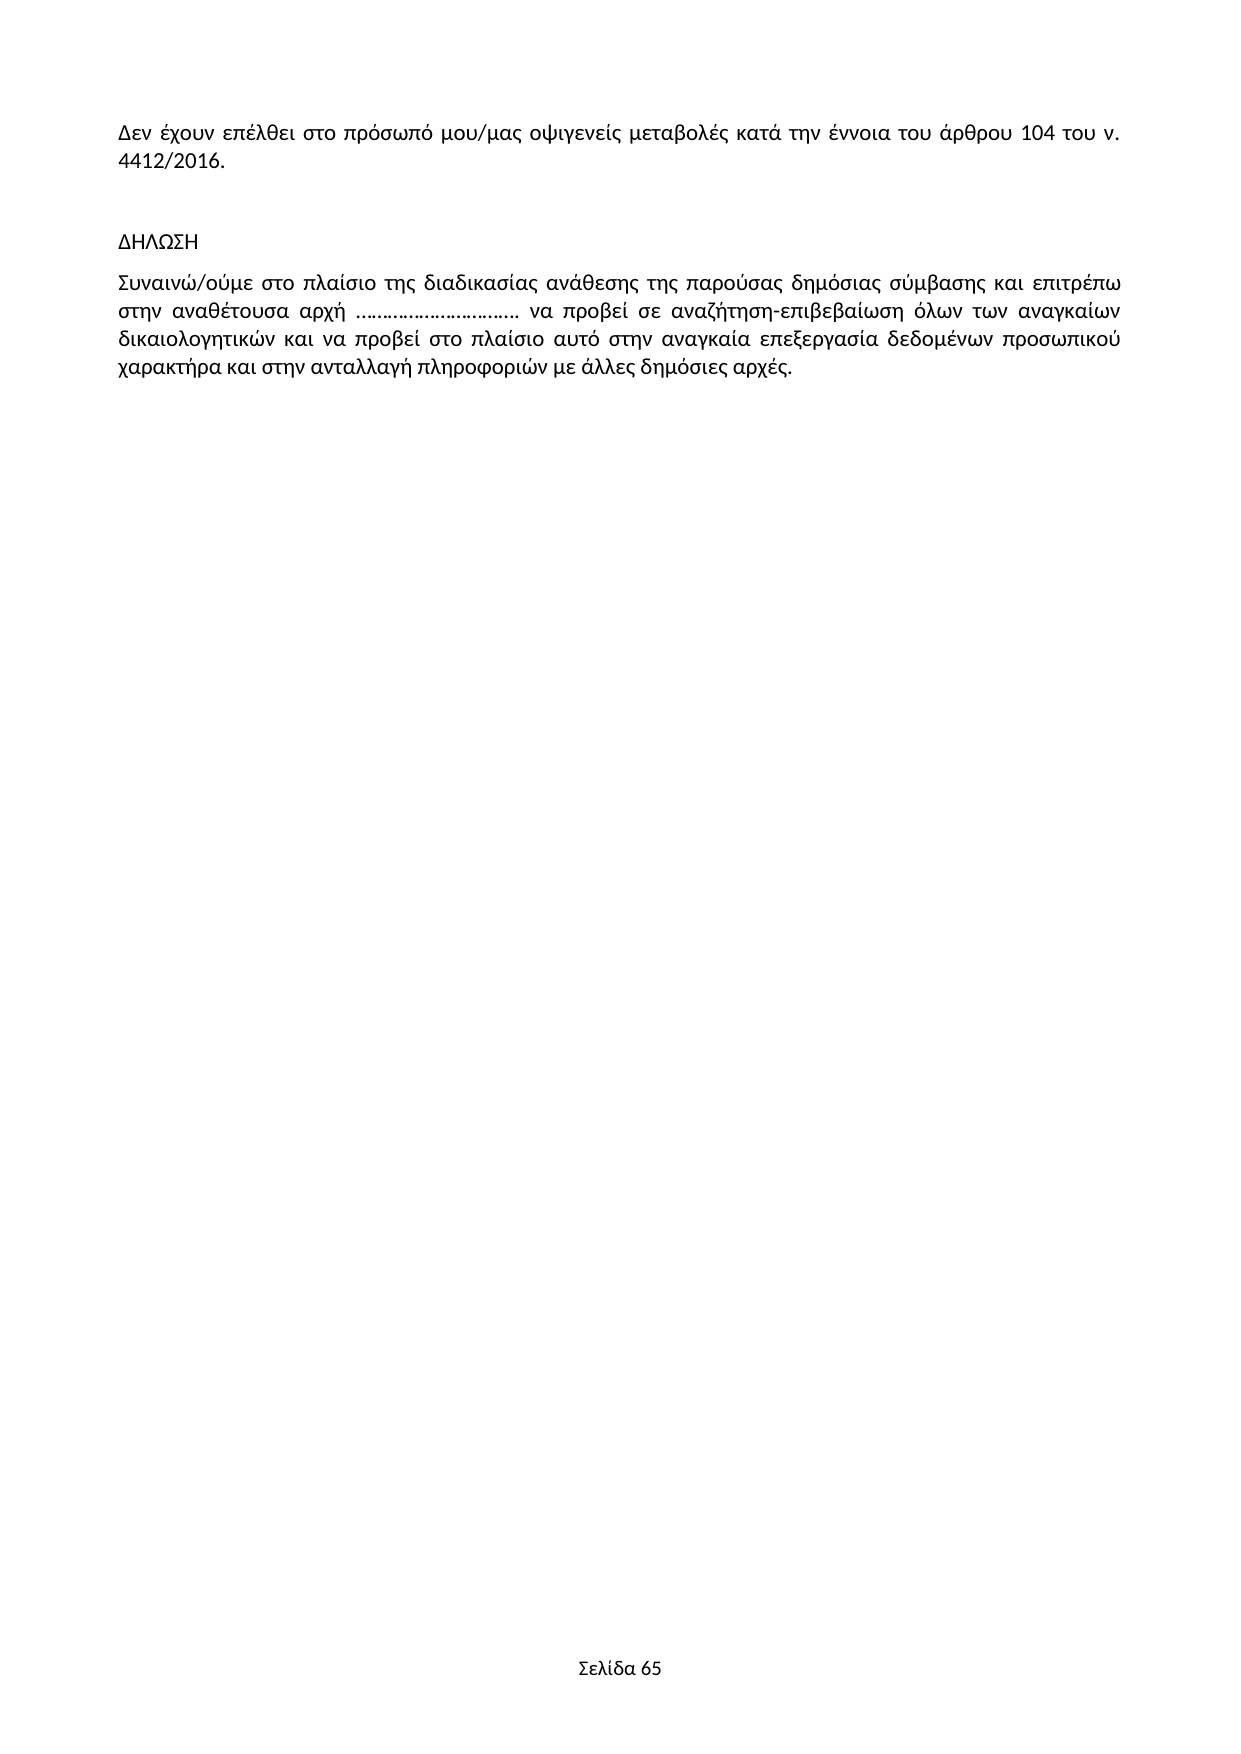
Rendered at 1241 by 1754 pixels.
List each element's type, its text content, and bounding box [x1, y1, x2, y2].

text Συναινώ/ούμε στο πλαίσιο της διαδικασίας ανάθεσης της παρούσας δημόσιας σύμβασης και επιτρέπω στην αναθέτουσα αρχή …………………………. να προβεί σε αναζήτηση-επιβεβαίωση όλων των αναγκαίων δικαιολογητικών και να προβεί στο πλαίσιο αυτό στην αναγκαία επεξεργασία δεδομένων προσωπικού χαρακτήρα και στην ανταλλαγή πληροφοριών με άλλες δημόσιες αρχές. [118, 268, 1122, 380]
text ΔΗΛΩΣΗ [118, 227, 1122, 255]
text Δεν έχουν επέλθει στο πρόσωπό μου/μας οψιγενείς μεταβολές κατά την έννοια του άρθρου 104 του ν. 4412/2016. [118, 118, 1122, 174]
